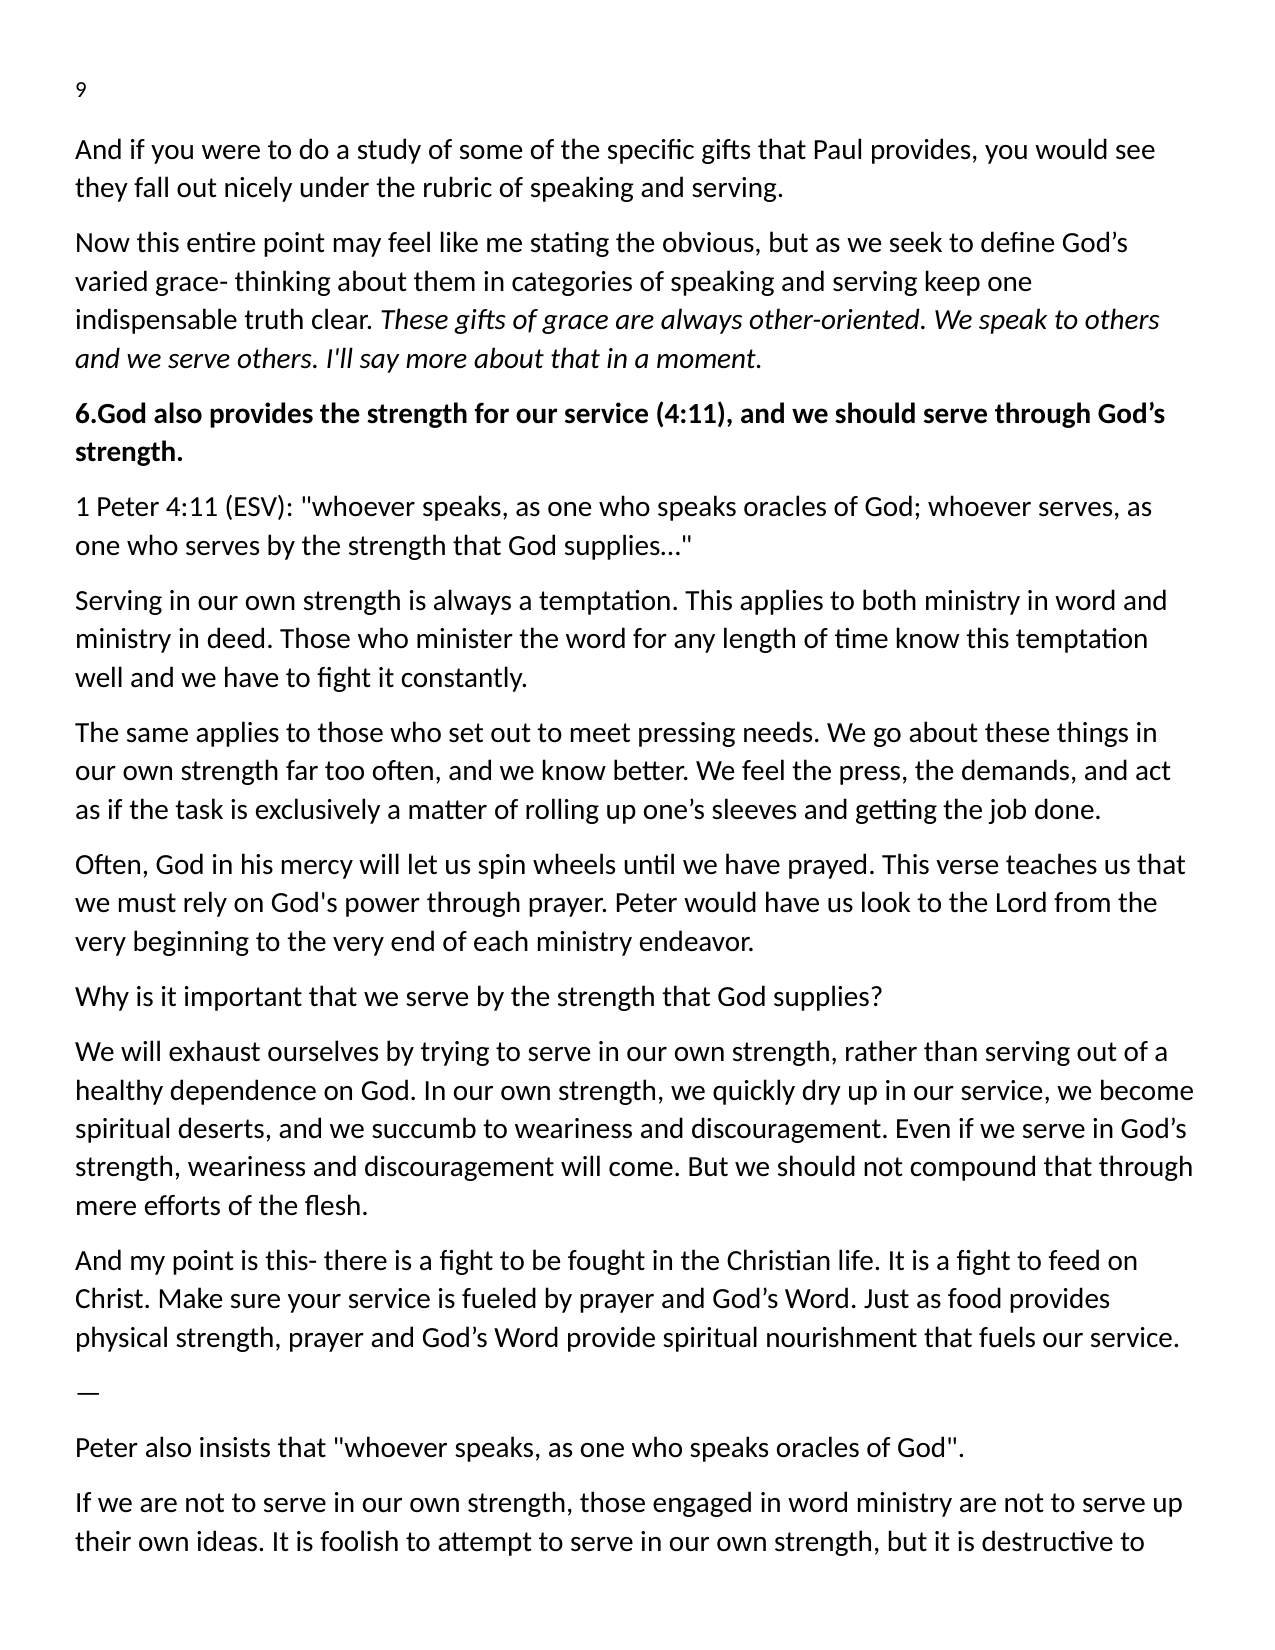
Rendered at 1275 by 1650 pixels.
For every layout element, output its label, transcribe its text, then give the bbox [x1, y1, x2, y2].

text 1 Peter 4:11 (ESV): "whoever speaks, as one who speaks oracles of God; whoever serves, as one who serves by the strength that God supplies…" [75, 488, 1200, 563]
text Now this entire point may feel like me stating the obvious, but as we seek to define God’s varied grace- thinking about them in categories of speaking and serving keep one indispensable truth clear. These gifts of grace are always other-oriented. We speak to others and we serve others. I'll say more about that in a moment. [75, 224, 1200, 376]
text Serving in our own strength is always a temptation. This applies to both ministry in word and ministry in deed. Those who minister the word for any length of time know this temptation well and we have to fight it constantly. [75, 582, 1200, 694]
text — [75, 1374, 1200, 1409]
text The same applies to those who set out to meet pressing needs. We go about these things in our own strength far too often, and we know better. We feel the press, the demands, and act as if the task is exclusively a matter of rolling up one’s sleeves and getting the job done. [75, 714, 1200, 827]
text Often, God in his mercy will let us spin wheels until we have prayed. This verse teaches us that we must rely on God's power through prayer. Peter would have us look to the Lord from the very beginning to the very end of each ministry endeavor. [75, 846, 1200, 958]
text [75, 1484, 1200, 1558]
text Peter also insists that "whoever speaks, as one who speaks oracles of God". [75, 1429, 1200, 1465]
text Why is it important that we serve by the strength that God supplies? [75, 978, 1200, 1014]
text And my point is this- there is a fight to be fought in the Christian life. It is a fight to feed on Christ. Make sure your service is fueled by prayer and God’s Word. Just as food provides physical strength, prayer and God’s Word provide spiritual nourishment that fuels our service. [75, 1242, 1200, 1354]
text 6.God also provides the strength for our service (4:11), and we should serve through God’s strength. [75, 395, 1200, 469]
text And if you were to do a study of some of the specific gifts that Paul provides, you would see they fall out nicely under the rubric of speaking and serving. [75, 131, 1200, 205]
text We will exhaust ourselves by trying to serve in our own strength, rather than serving out of a healthy dependence on God. In our own strength, we quickly dry up in our service, we become spiritual deserts, and we succumb to weariness and discouragement. Even if we serve in God’s strength, weariness and discouragement will come. But we should not compound that through mere efforts of the flesh. [75, 1033, 1200, 1222]
